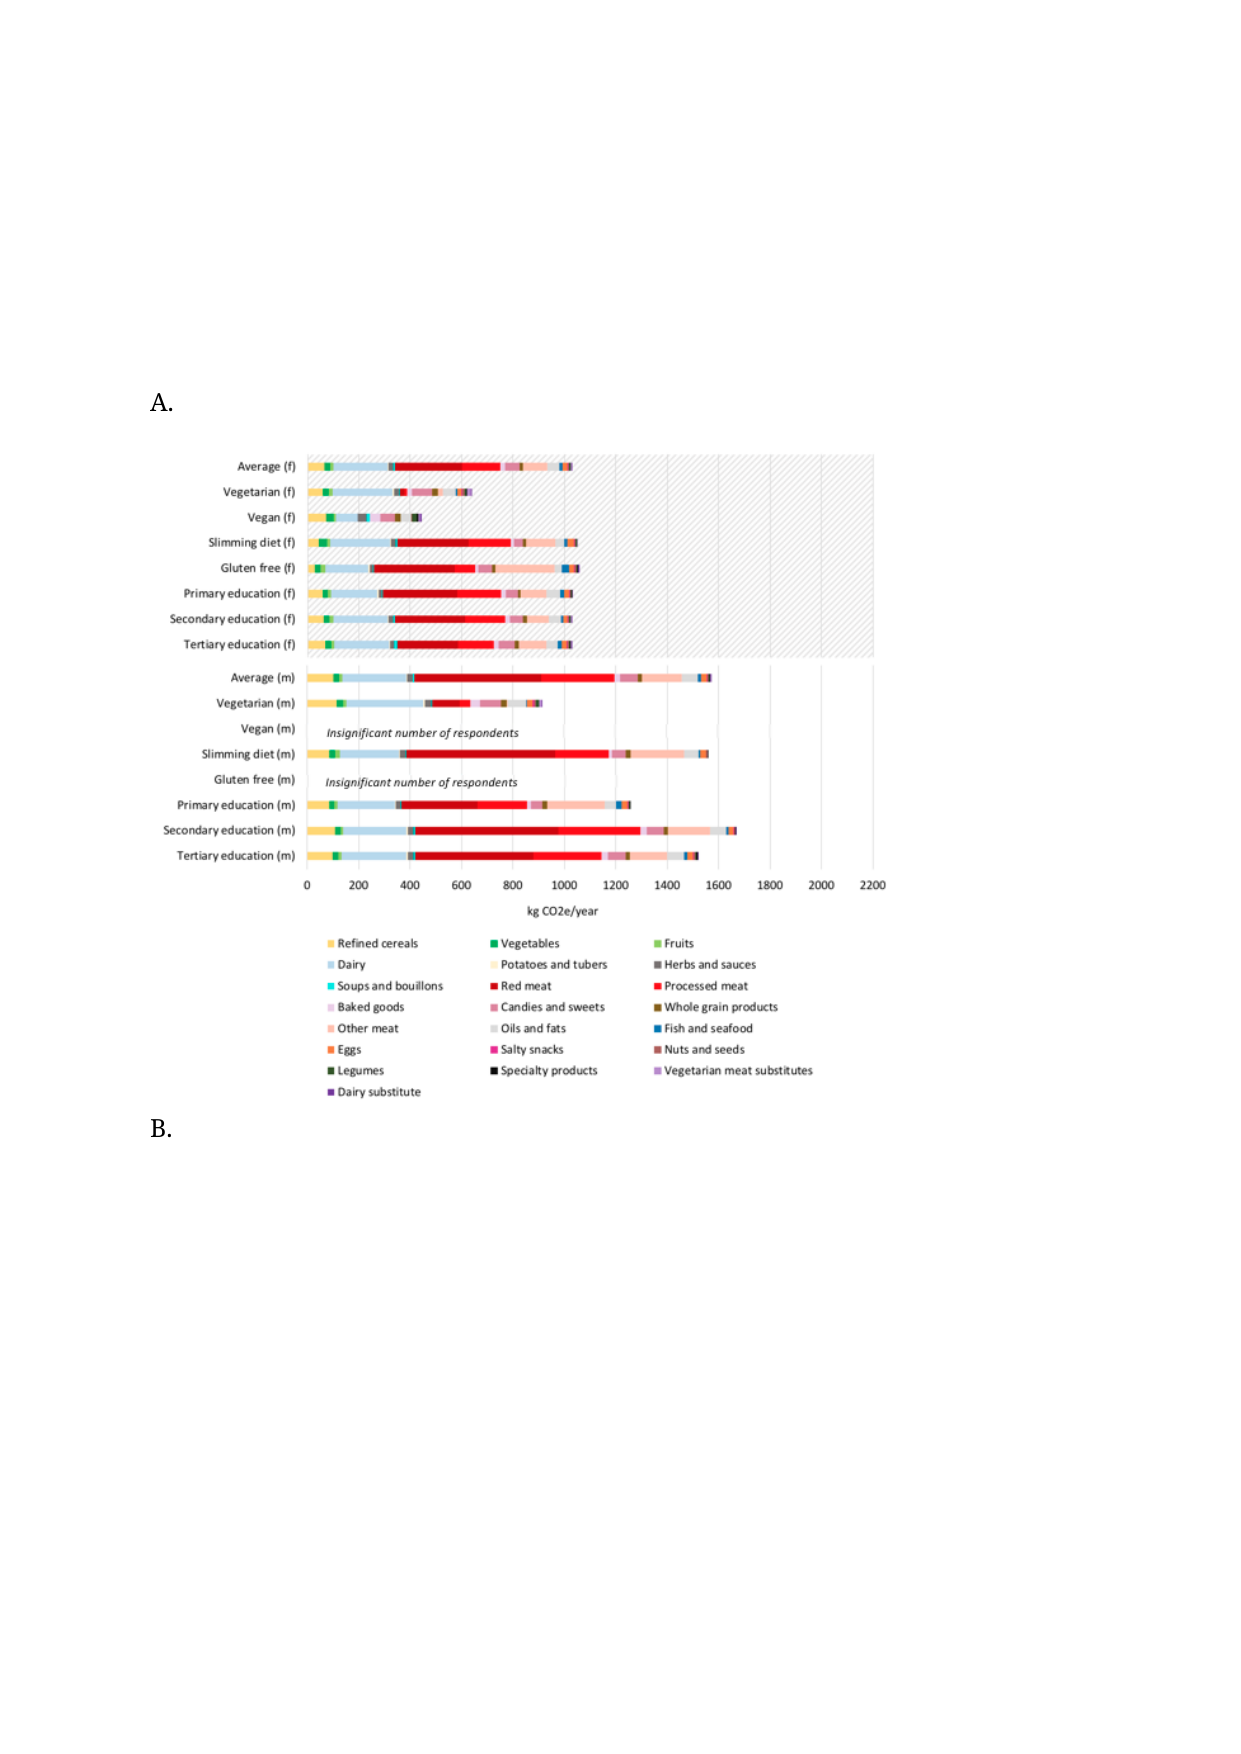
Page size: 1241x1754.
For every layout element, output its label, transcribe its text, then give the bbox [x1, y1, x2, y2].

picture [150, 424, 958, 1107]
text B. [150, 1111, 1090, 1145]
text A. [150, 385, 1090, 419]
